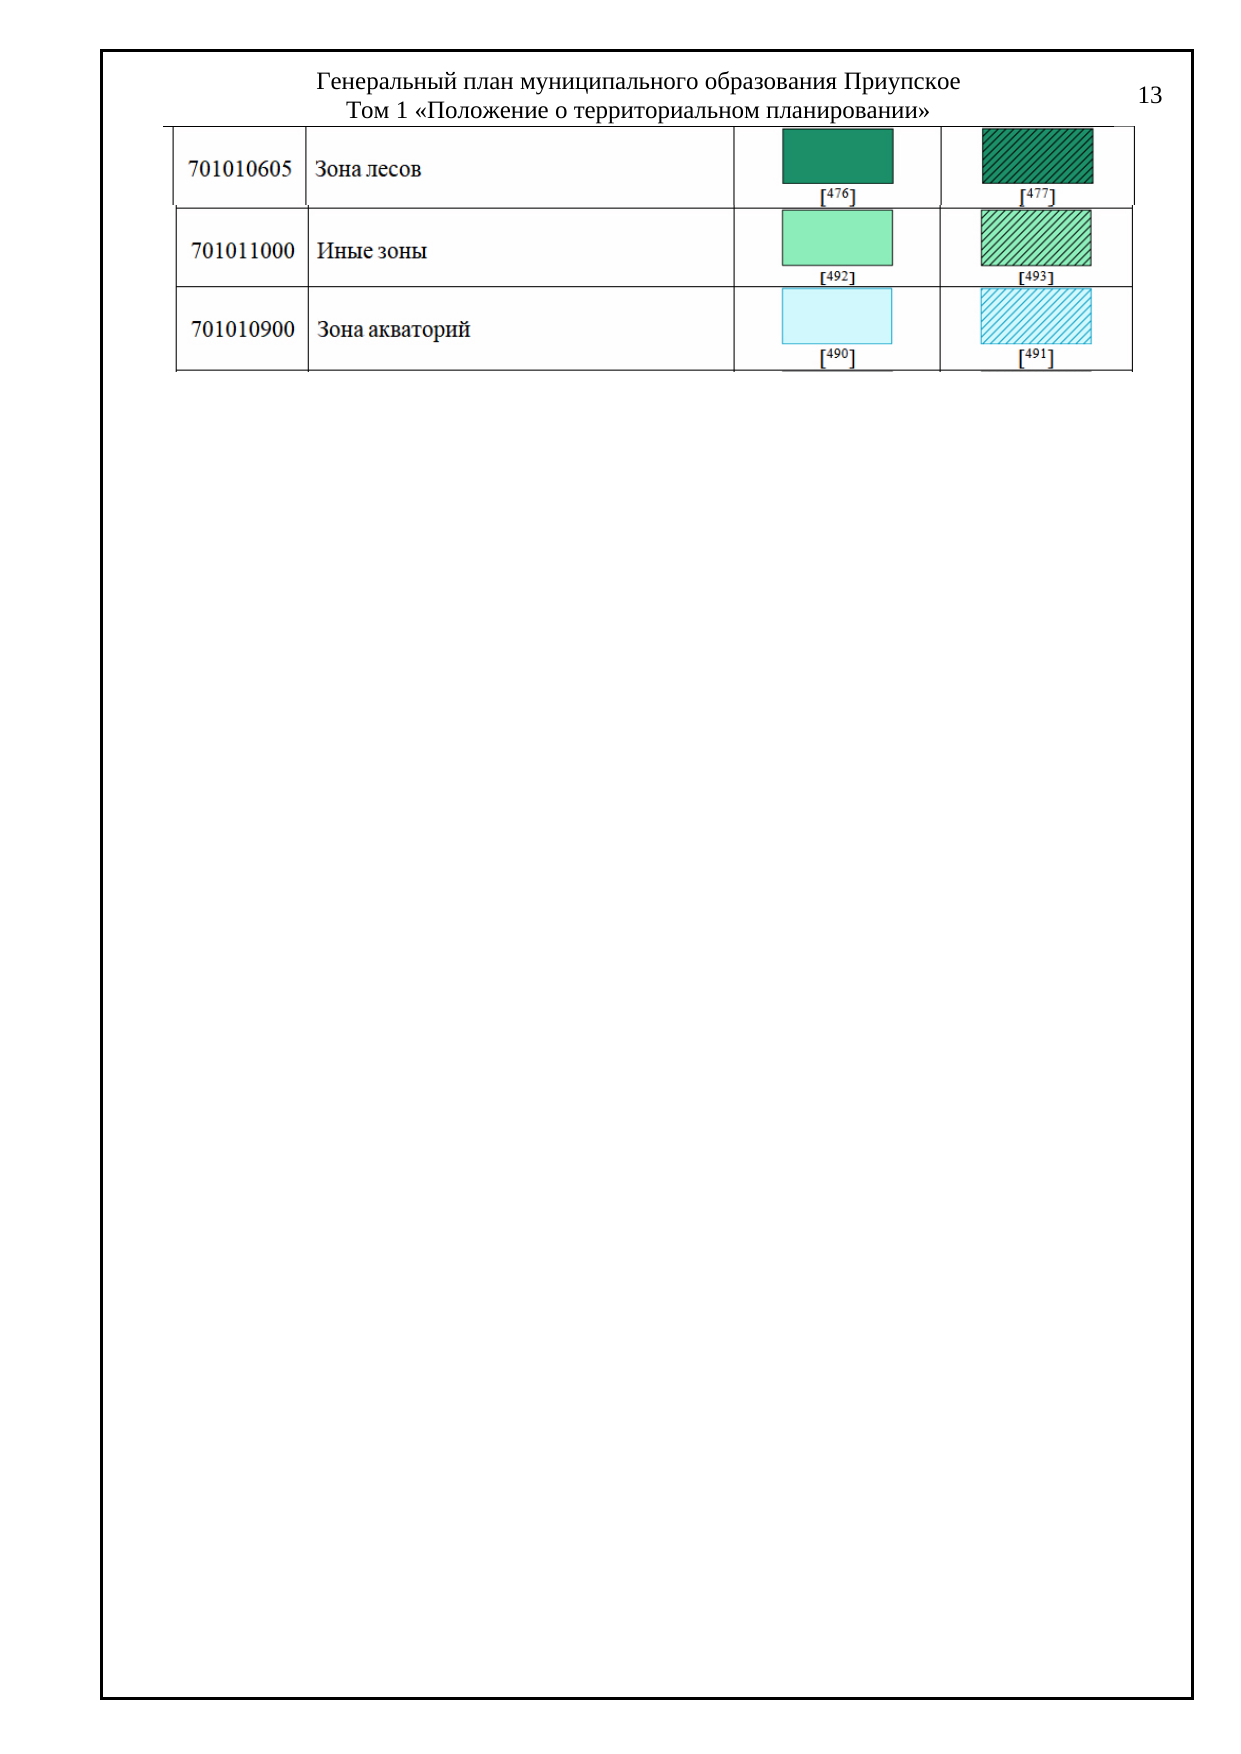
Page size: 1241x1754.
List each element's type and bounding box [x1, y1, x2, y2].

picture [162, 126, 1152, 372]
